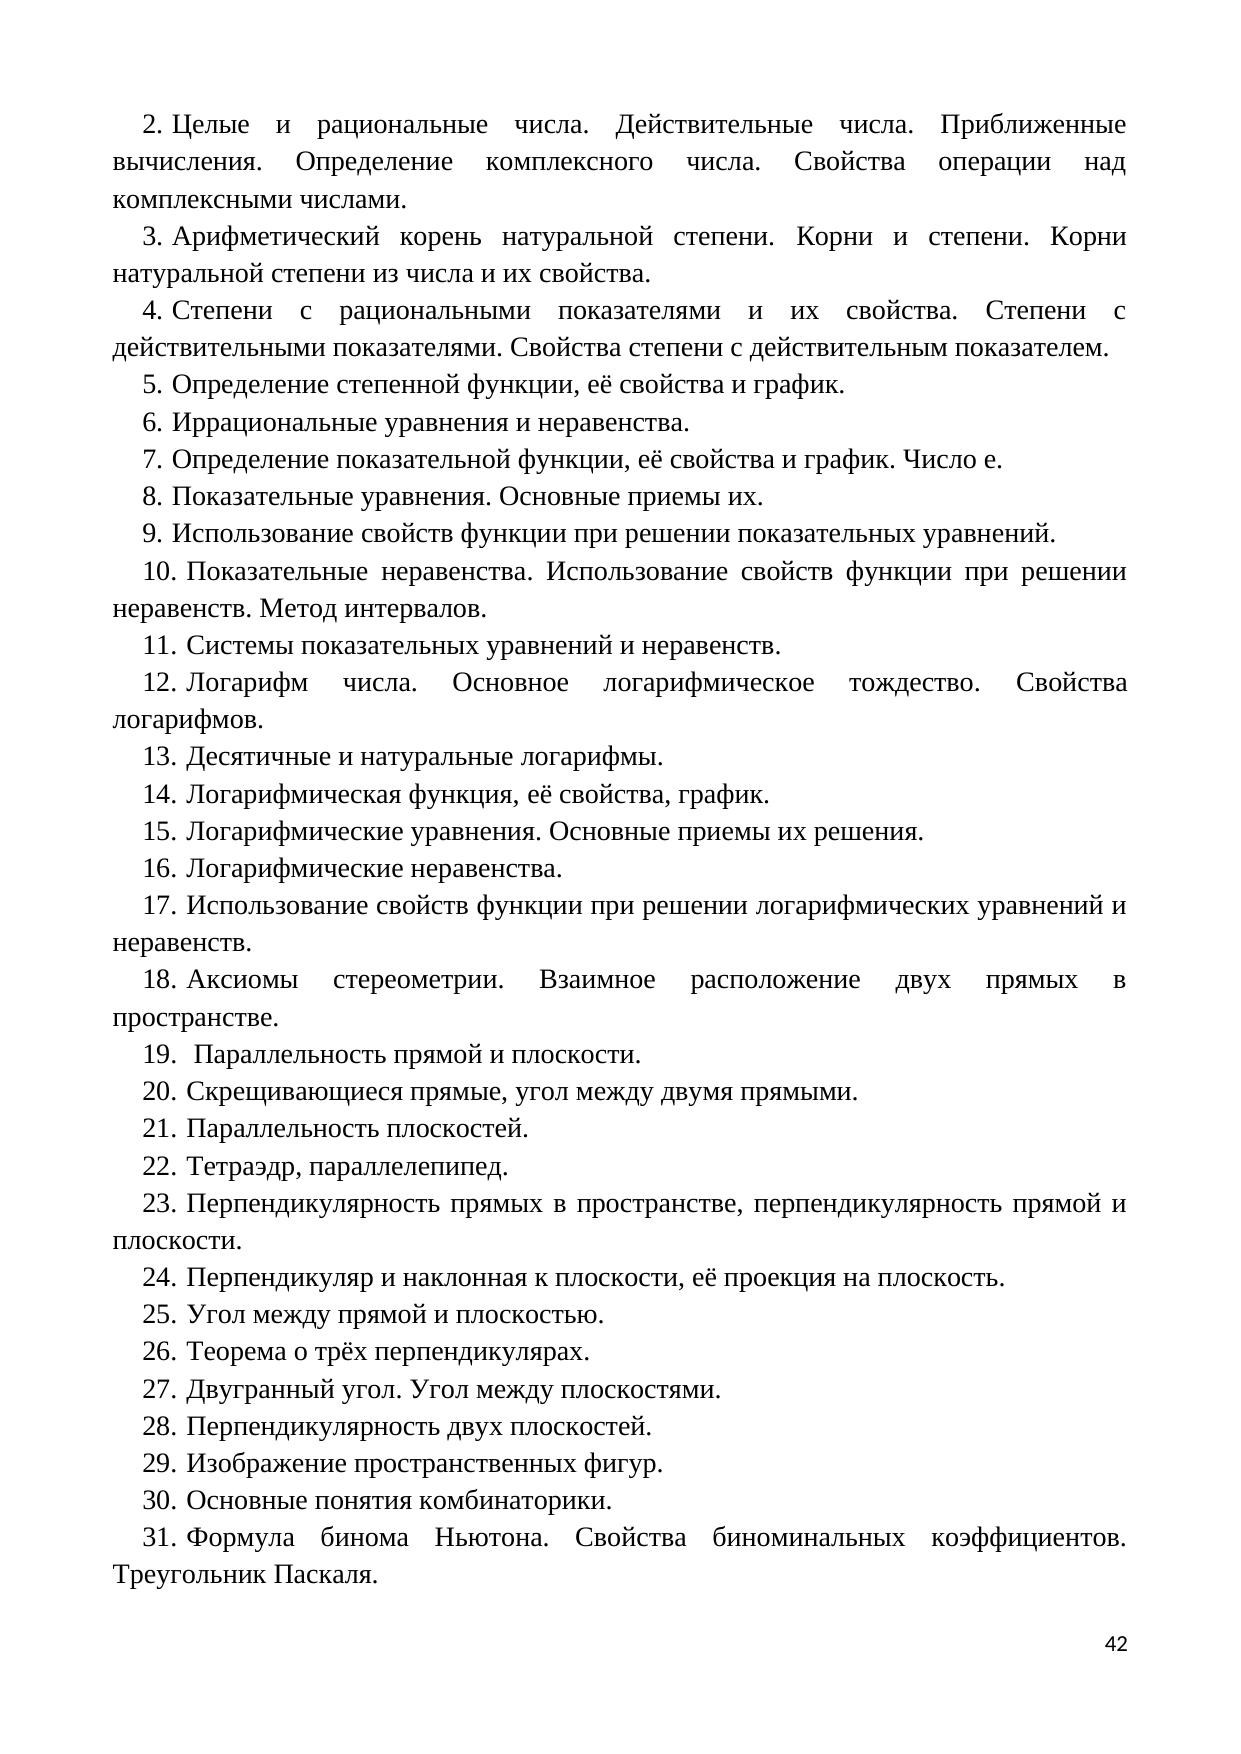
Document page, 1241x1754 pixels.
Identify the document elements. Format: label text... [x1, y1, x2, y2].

list Логарифмическая функция, её свойства, график. [112, 777, 1128, 809]
list Перпендикулярность прямых в пространстве, перпендикулярность прямой и плоскости. [112, 1186, 1128, 1255]
list Тетраэдр, параллелепипед. [112, 1148, 1128, 1181]
list Степени с рациональными показателями и их свойства. Степени с действительными показателями. Свойства степени с действительным показателем. [112, 293, 1128, 363]
list Определение показательной функции, её свойства и график. Число е. [112, 442, 1128, 474]
list Определение степенной функции, её свойства и график. [112, 368, 1128, 400]
list Изображение пространственных фигур. [112, 1446, 1128, 1478]
list Теорема о трёх перпендикулярах. [112, 1334, 1128, 1367]
list Системы показательных уравнений и неравенств. [112, 628, 1128, 660]
list Арифметический корень натуральной степени. Корни и степени. Корни натуральной степени из числа и их свойства. [112, 219, 1128, 288]
list Целые и рациональные числа. Действительные числа. Приближенные вычисления. Определение комплексного числа. Свойства операции над комплексными числами. [112, 107, 1128, 214]
list Логарифмические уравнения. Основные приемы их решения. [112, 814, 1128, 846]
list Логарифмические неравенства. [112, 851, 1128, 883]
list Двугранный угол. Угол между плоскостями. [112, 1372, 1128, 1404]
list Логарифм числа. Основное логарифмическое тождество. Свойства логарифмов. [112, 665, 1128, 735]
list Десятичные и натуральные логарифмы. [112, 739, 1128, 772]
list Основные понятия комбинаторики. [112, 1483, 1128, 1516]
list Использование свойств функции при решении логарифмических уравнений и неравенств. [112, 888, 1128, 958]
list Скрещивающиеся прямые, угол между двумя прямыми. [112, 1074, 1128, 1107]
list Иррациональные уравнения и неравенства. [112, 405, 1128, 437]
list Показательные уравнения. Основные приемы их. [112, 479, 1128, 512]
list Параллельность плоскостей. [112, 1111, 1128, 1144]
list Формула бинома Ньютона. Свойства биноминальных коэффициентов. Треугольник Паскаля. [112, 1520, 1128, 1590]
list Параллельность прямой и плоскости. [112, 1037, 1128, 1069]
list Аксиомы стереометрии. Взаимное расположение двух прямых в пространстве. [112, 963, 1128, 1032]
list Показательные неравенства. Использование свойств функции при решении неравенств. Метод интервалов. [112, 553, 1128, 623]
list Использование свойств функции при решении показательных уравнений. [112, 516, 1128, 549]
list Перпендикулярность двух плоскостей. [112, 1409, 1128, 1441]
list Угол между прямой и плоскостью. [112, 1297, 1128, 1330]
list Перпендикуляр и наклонная к плоскости, её проекция на плоскость. [112, 1260, 1128, 1292]
